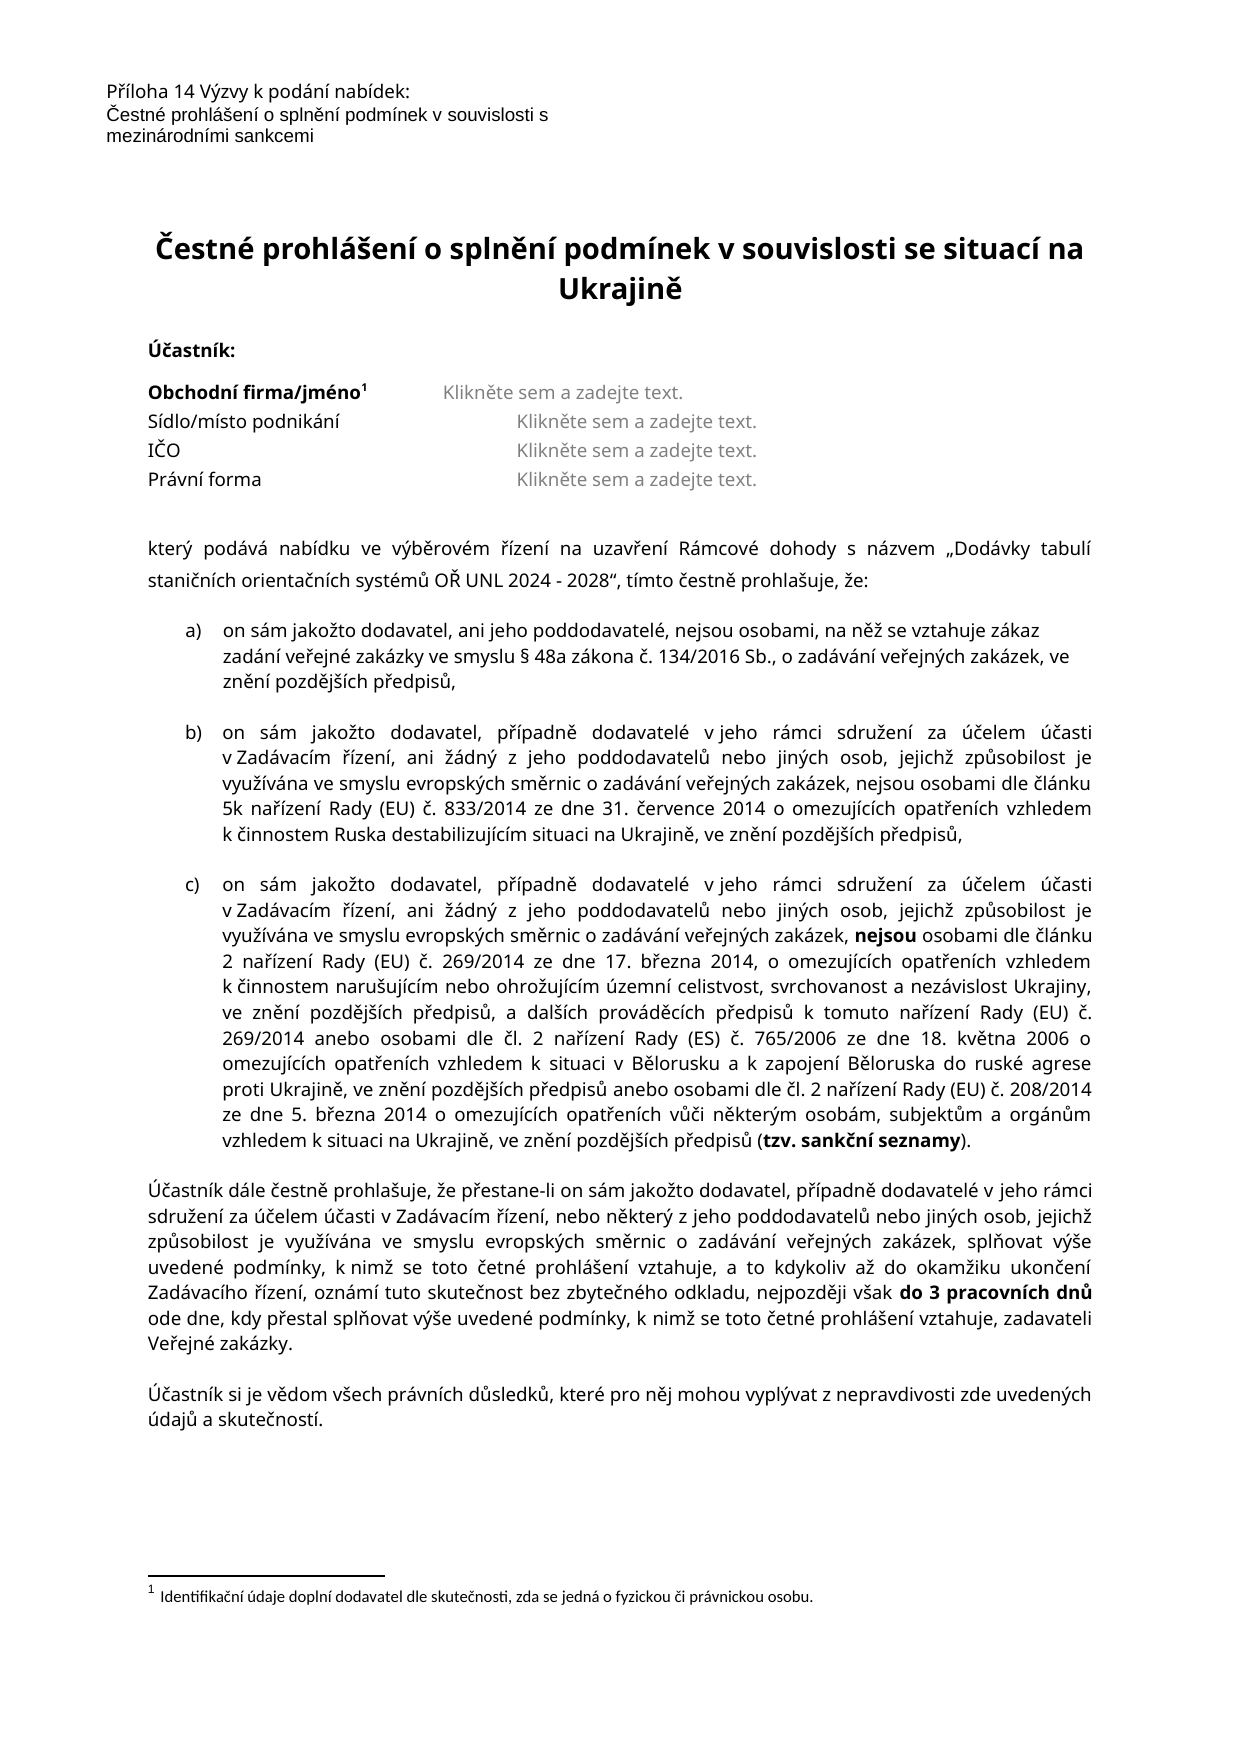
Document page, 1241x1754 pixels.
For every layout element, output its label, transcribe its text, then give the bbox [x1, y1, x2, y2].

list on sám jakožto dodavatel, ani jeho poddodavatelé, nejsou osobami, na něž se vztahuje zákaz zadání veřejné zakázky ve smyslu § 48a zákona č. 134/2016 Sb., o zadávání veřejných zakázek, ve znění pozdějších předpisů, [185, 617, 1093, 694]
text Právní forma [148, 463, 1093, 492]
text Obchodní firma/jméno [148, 376, 1093, 405]
text který podává nabídku ve výběrovém řízení na uzavření Rámcové dohody s názvem „Dodávky tabulí staničních orientačních systémů OŘ UNL 2024 - 2028“, tímto čestně prohlašuje, že: [148, 530, 1093, 592]
text IČO [148, 434, 1093, 463]
text Účastník dále čestně prohlašuje, že přestane-li on sám jakožto dodavatel, případně dodavatelé v jeho rámci sdružení za účelem účasti v Zadávacím řízení, nebo některý z jeho poddodavatelů nebo jiných osob, jejichž způsobilost je využívána ve smyslu evropských směrnic o zadávání veřejných zakázek, splňovat výše uvedené podmínky, k nimž se toto četné prohlášení vztahuje, a to kdykoliv až do okamžiku ukončení Zadávacího řízení, oznámí tuto skutečnost bez zbytečného odkladu, nejpozději však do 3 pracovních dnů ode dne, kdy přestal splňovat výše uvedené podmínky, k nimž se toto četné prohlášení vztahuje, zadavateli Veřejné zakázky. [148, 1177, 1093, 1356]
list on sám jakožto dodavatel, případně dodavatelé v jeho rámci sdružení za účelem účasti v Zadávacím řízení, ani žádný z jeho poddodavatelů nebo jiných osob, jejichž způsobilost je využívána ve smyslu evropských směrnic o zadávání veřejných zakázek, nejsou osobami dle článku 2 nařízení Rady (EU) č. 269/2014 ze dne 17. března 2014, o omezujících opatřeních vzhledem k činnostem narušujícím nebo ohrožujícím územní celistvost, svrchovanost a nezávislost Ukrajiny, ve znění pozdějších předpisů, a dalších prováděcích předpisů k tomuto nařízení Rady (EU) č. 269/2014 anebo osobami dle čl. 2 nařízení Rady (ES) č. 765/2006 ze dne 18. května 2006 o omezujících opatřeních vzhledem k situaci v Bělorusku a k zapojení Běloruska do ruské agrese proti Ukrajině, ve znění pozdějších předpisů anebo osobami dle čl. 2 nařízení Rady (EU) č. 208/2014 ze dne 5. března 2014 o omezujících opatřeních vůči některým osobám, subjektům a orgánům vzhledem k situaci na Ukrajině, ve znění pozdějších předpisů (tzv. sankční seznamy). [185, 872, 1093, 1152]
title Čestné prohlášení o splnění podmínek v souvislosti se situací na Ukrajině [148, 228, 1093, 308]
text Účastník: [148, 333, 1093, 364]
text Účastník si je vědom všech právních důsledků, které pro něj mohou vyplývat z nepravdivosti zde uvedených údajů a skutečností. [148, 1381, 1093, 1432]
text Sídlo/místo podnikání [148, 405, 1093, 434]
list on sám jakožto dodavatel, případně dodavatelé v jeho rámci sdružení za účelem účasti v Zadávacím řízení, ani žádný z jeho poddodavatelů nebo jiných osob, jejichž způsobilost je využívána ve smyslu evropských směrnic o zadávání veřejných zakázek, nejsou osobami dle článku 5k nařízení Rady (EU) č. 833/2014 ze dne 31. července 2014 o omezujících opatřeních vzhledem k činnostem Ruska destabilizujícím situaci na Ukrajině, ve znění pozdějších předpisů, [185, 719, 1093, 847]
